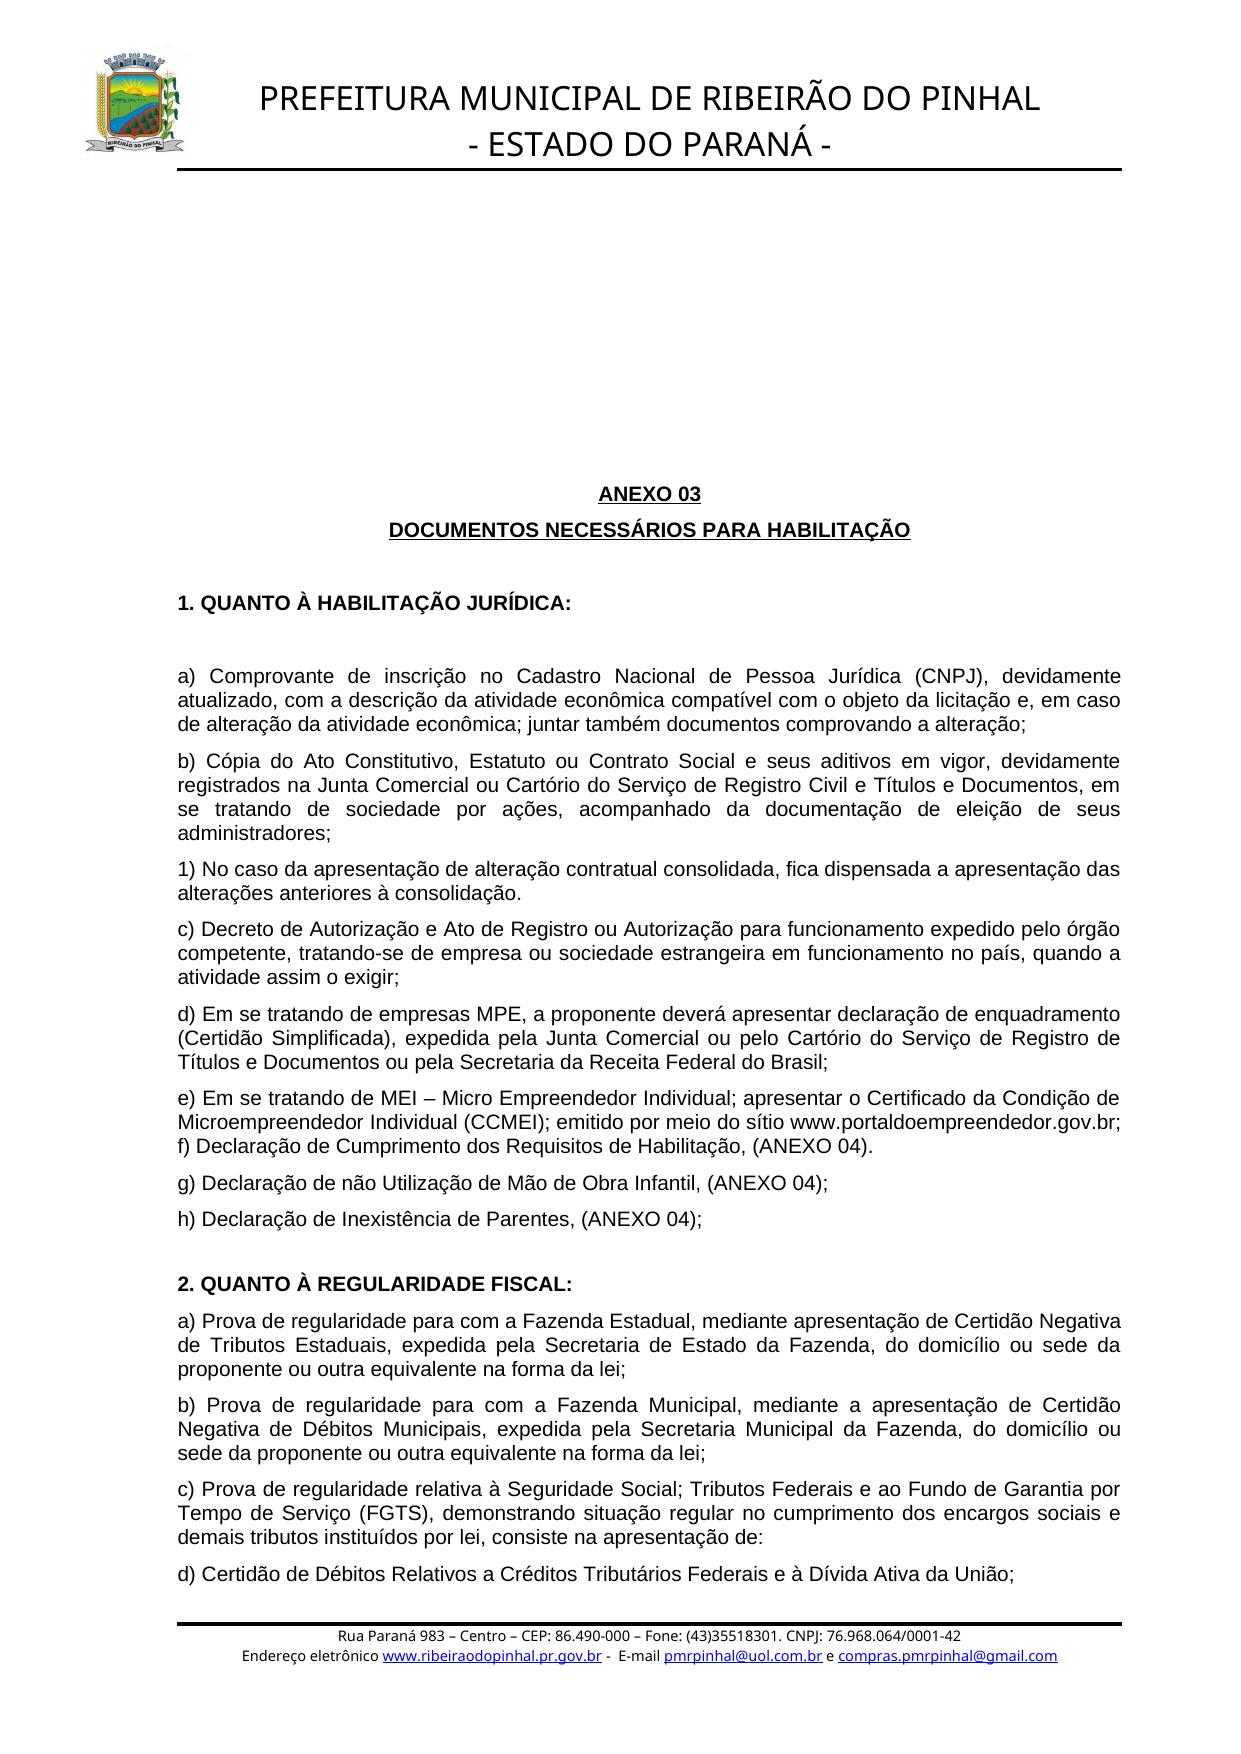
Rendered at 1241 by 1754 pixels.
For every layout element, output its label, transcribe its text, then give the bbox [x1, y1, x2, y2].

text 2. QUANTO À REGULARIDADE FISCAL: [177, 1272, 1122, 1296]
text 1. QUANTO À HABILITAÇÃO JURÍDICA: [177, 591, 1122, 615]
text d) Certidão de Débitos Relativos a Créditos Tributários Federais e à Dívida Ativa da União; [177, 1562, 1122, 1586]
text e) Em se tratando de MEI – Micro Empreendedor Individual; apresentar o Certificado da Condição de Microempreendedor Individual (CCMEI); emitido por meio do sítio www.portaldoempreendedor.gov.br; f) Declaração de Cumprimento dos Requisitos de Habilitação, (ANEXO 04). [177, 1086, 1122, 1158]
picture [79, 45, 192, 160]
text DOCUMENTOS NECESSÁRIOS PARA HABILITAÇÃO [353, 518, 946, 542]
text h) Declaração de Inexistência de Parentes, (ANEXO 04); [177, 1207, 1122, 1231]
text c) Prova de regularidade relativa à Seguridade Social; Tributos Federais e ao Fundo de Garantia por Tempo de Serviço (FGTS), demonstrando situação regular no cumprimento dos encargos sociais e demais tributos instituídos por lei, consiste na apresentação de: [177, 1477, 1122, 1549]
text a) Comprovante de inscrição no Cadastro Nacional de Pessoa Jurídica (CNPJ), devidamente atualizado, com a descrição da atividade econômica compatível com o objeto da licitação e, em caso de alteração da atividade econômica; juntar também documentos comprovando a alteração; [177, 664, 1122, 736]
text d) Em se tratando de empresas MPE, a proponente deverá apresentar declaração de enquadramento (Certidão Simplificada), expedida pela Junta Comercial ou pelo Cartório do Serviço de Registro de Títulos e Documentos ou pela Secretaria da Receita Federal do Brasil; [177, 1002, 1122, 1073]
text ANEXO 03 [353, 482, 946, 506]
text b) Cópia do Ato Constitutivo, Estatuto ou Contrato Social e seus aditivos em vigor, devidamente registrados na Junta Comercial ou Cartório do Serviço de Registro Civil e Títulos e Documentos, em se tratando de sociedade por ações, acompanhado da documentação de eleição de seus administradores; [177, 748, 1122, 844]
text a) Prova de regularidade para com a Fazenda Estadual, mediante apresentação de Certidão Negativa de Tributos Estaduais, expedida pela Secretaria de Estado da Fazenda, do domicílio ou sede da proponente ou outra equivalente na forma da lei; [177, 1308, 1122, 1380]
text b) Prova de regularidade para com a Fazenda Municipal, mediante a apresentação de Certidão Negativa de Débitos Municipais, expedida pela Secretaria Municipal da Fazenda, do domicílio ou sede da proponente ou outra equivalente na forma da lei; [177, 1393, 1122, 1465]
text 1) No caso da apresentação de alteração contratual consolidada, fica dispensada a apresentação das alterações anteriores à consolidação. [177, 857, 1122, 905]
text c) Decreto de Autorização e Ato de Registro ou Autorização para funcionamento expedido pelo órgão competente, tratando-se de empresa ou sociedade estrangeira em funcionamento no país, quando a atividade assim o exigir; [177, 917, 1122, 989]
text g) Declaração de não Utilização de Mão de Obra Infantil, (ANEXO 04); [177, 1170, 1122, 1194]
